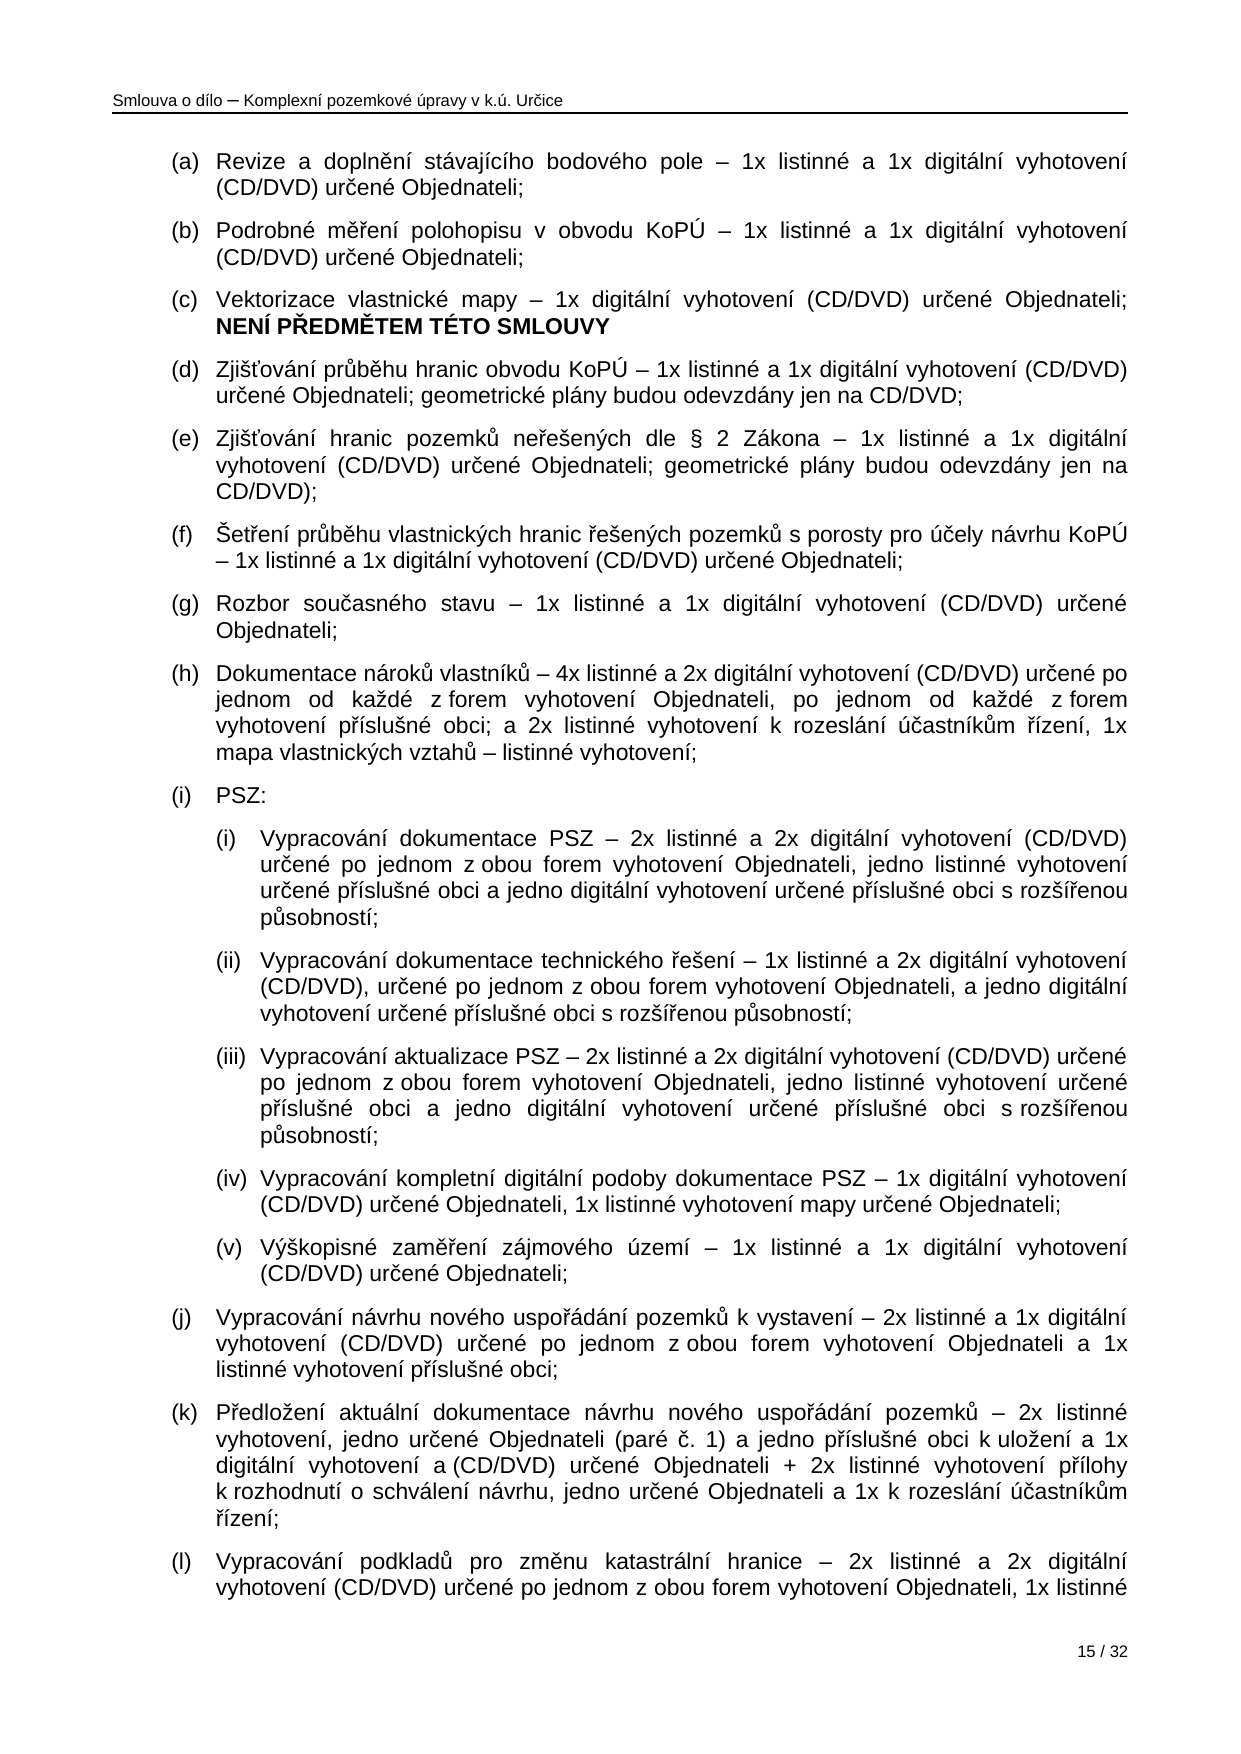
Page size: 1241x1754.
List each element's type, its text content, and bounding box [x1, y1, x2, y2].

list Dokumentace nároků vlastníků – 4x listinné a 2x digitální vyhotovení (CD/DVD) určené po jednom od každé z forem vyhotovení Objednateli, po jednom od každé z forem vyhotovení příslušné obci; a 2x listinné vyhotovení k rozeslání účastníkům řízení, 1x mapa vlastnických vztahů – listinné vyhotovení; [171, 660, 1128, 765]
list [171, 1548, 1128, 1600]
list Šetření průběhu vlastnických hranic řešených pozemků s porosty pro účely návrhu KoPÚ – 1x listinné a 1x digitální vyhotovení (CD/DVD) určené Objednateli; [171, 521, 1128, 574]
list Podrobné měření polohopisu v obvodu KoPÚ – 1x listinné a 1x digitální vyhotovení (CD/DVD) určené Objednateli; [171, 217, 1128, 270]
list Vektorizace vlastnické mapy – 1x digitální vyhotovení (CD/DVD) určené Objednateli; NENÍ PŘEDMĚTEM TÉTO SMLOUVY [171, 286, 1128, 339]
list Vypracování dokumentace PSZ – 2x listinné a 2x digitální vyhotovení (CD/DVD) určené po jednom z obou forem vyhotovení Objednateli, jedno listinné vyhotovení určené příslušné obci a jedno digitální vyhotovení určené příslušné obci s rozšířenou působností; [216, 825, 1128, 930]
list PSZ: [171, 782, 1128, 808]
list Výškopisné zaměření zájmového území – 1x listinné a 1x digitální vyhotovení (CD/DVD) určené Objednateli; [216, 1234, 1128, 1287]
list Revize a doplnění stávajícího bodového pole – 1x listinné a 1x digitální vyhotovení (CD/DVD) určené Objednateli; [171, 148, 1128, 200]
list Předložení aktuální dokumentace návrhu nového uspořádání pozemků – 2x listinné vyhotovení, jedno určené Objednateli (paré č. 1) a jedno příslušné obci k uložení a 1x digitální vyhotovení a (CD/DVD) určené Objednateli + 2x listinné vyhotovení přílohy k rozhodnutí o schválení návrhu, jedno určené Objednateli a 1x k rozeslání účastníkům řízení; [171, 1399, 1128, 1531]
list Vypracování návrhu nového uspořádání pozemků k vystavení – 2x listinné a 1x digitální vyhotovení (CD/DVD) určené po jednom z obou forem vyhotovení Objednateli a 1x listinné vyhotovení příslušné obci; [171, 1303, 1128, 1382]
list Rozbor současného stavu – 1x listinné a 1x digitální vyhotovení (CD/DVD) určené Objednateli; [171, 590, 1128, 643]
list Vypracování dokumentace technického řešení – 1x listinné a 2x digitální vyhotovení (CD/DVD), určené po jednom z obou forem vyhotovení Objednateli, a jedno digitální vyhotovení určené příslušné obci s rozšířenou působností; [216, 947, 1128, 1026]
list Zjišťování průběhu hranic obvodu KoPÚ – 1x listinné a 1x digitální vyhotovení (CD/DVD) určené Objednateli; geometrické plány budou odevzdány jen na CD/DVD; [171, 356, 1128, 408]
list Vypracování kompletní digitální podoby dokumentace PSZ – 1x digitální vyhotovení (CD/DVD) určené Objednateli, 1x listinné vyhotovení mapy určené Objednateli; [216, 1165, 1128, 1217]
list Zjišťování hranic pozemků neřešených dle § 2 Zákona – 1x listinné a 1x digitální vyhotovení (CD/DVD) určené Objednateli; geometrické plány budou odevzdány jen na CD/DVD); [171, 425, 1128, 504]
list Vypracování aktualizace PSZ – 2x listinné a 2x digitální vyhotovení (CD/DVD) určené po jednom z obou forem vyhotovení Objednateli, jedno listinné vyhotovení určené příslušné obci a jedno digitální vyhotovení určené příslušné obci s rozšířenou působností; [216, 1043, 1128, 1148]
